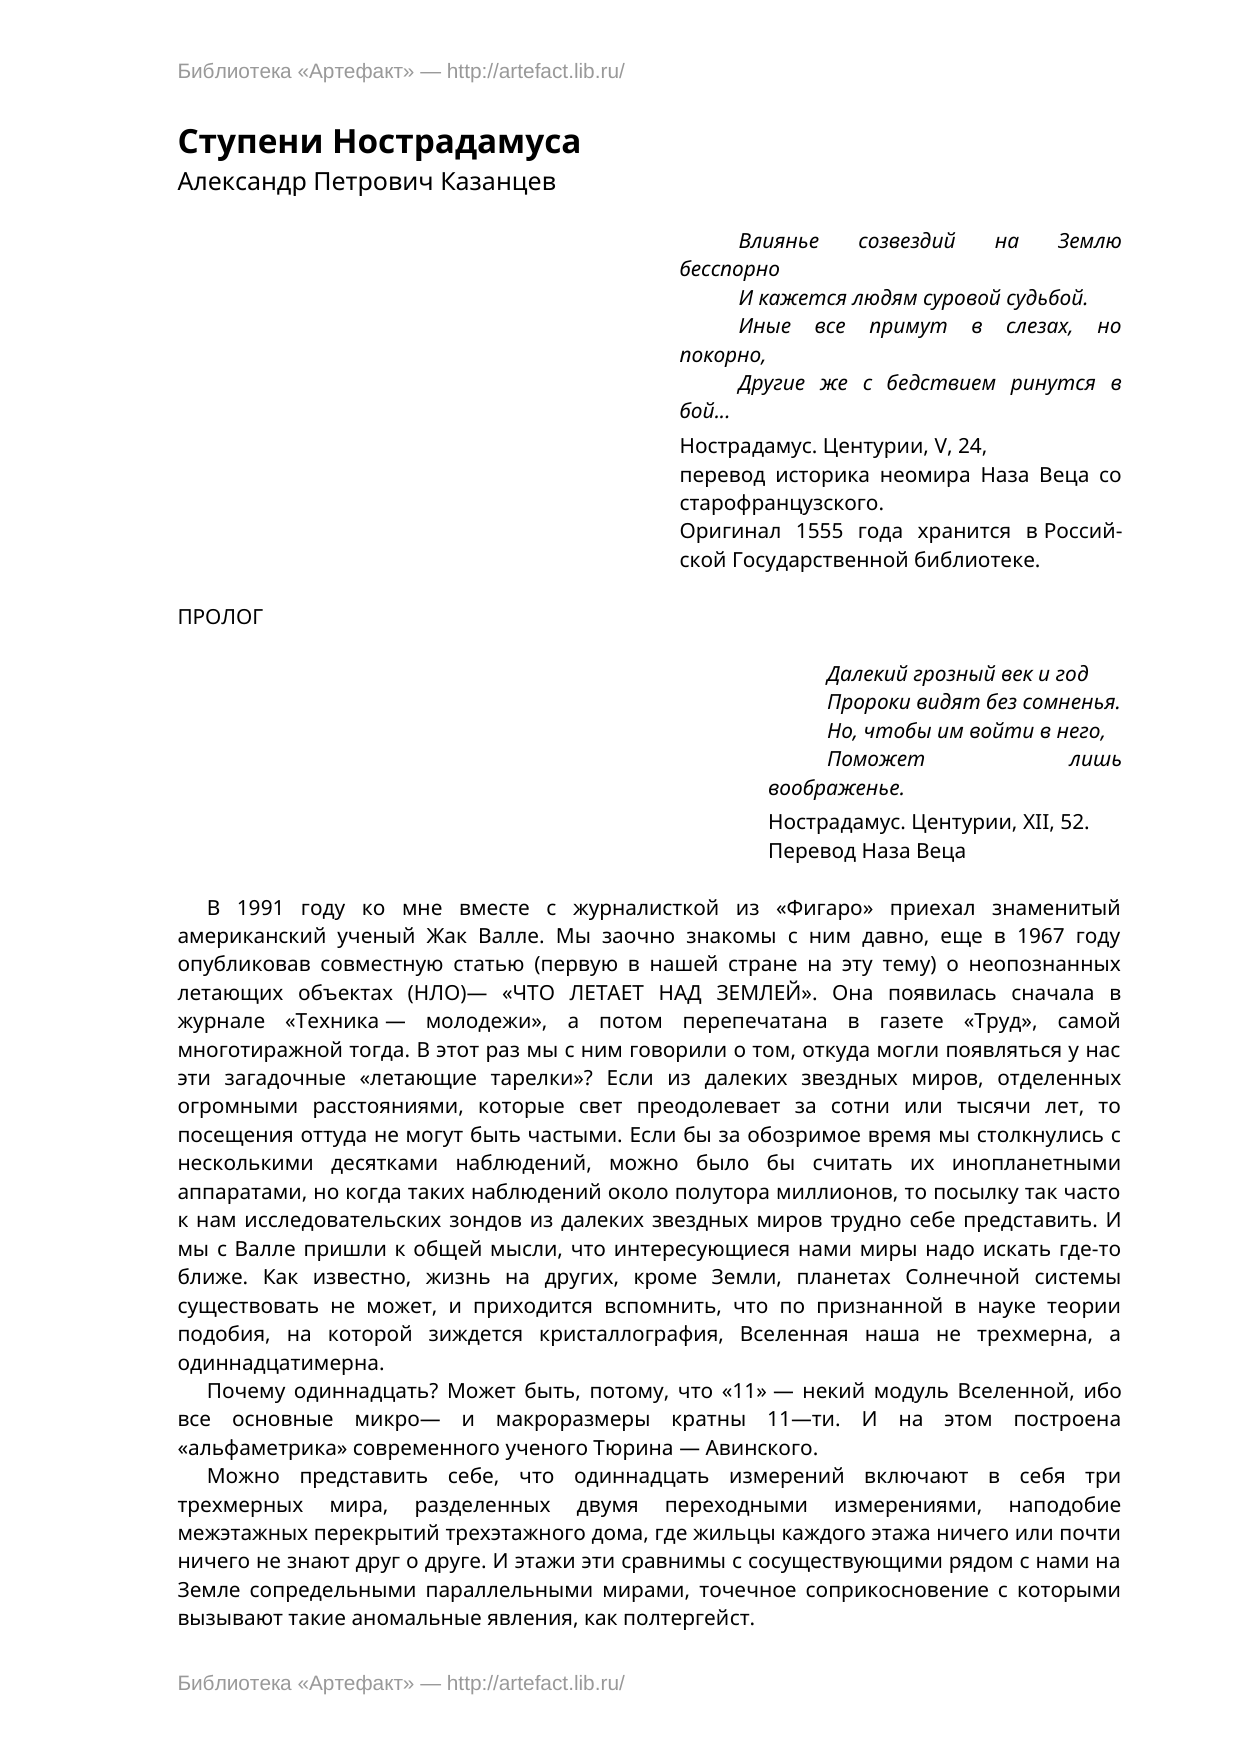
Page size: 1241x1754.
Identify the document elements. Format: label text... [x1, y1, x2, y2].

text Поможет лишь воображенье. [768, 744, 1122, 801]
text Нострадамус. Центурии, XII, 52. [768, 807, 1122, 836]
text Оригинал 1555 года хранится в Российской Государственной библиотеке. [679, 517, 1122, 573]
subtitle Александр Петрович Казанцев [177, 163, 1122, 198]
text Нострадамус. Центурии, V, 24, [679, 431, 1122, 460]
subtitle ПРОЛОГ [177, 602, 1122, 630]
text Почему одиннадцать? Может быть, потому, что «11» — некий модуль Вселенной, ибо все основные микро— и макроразмеры кратны 11—ти. И на этом построена «альфаметрика» современного ученого Тюрина — Авинского. [177, 1376, 1122, 1461]
text В 1991 году ко мне вместе с журналисткой из «Фигаро» приехал знаменитый американский ученый Жак Валле. Мы заочно знакомы с ним давно, еще в 1967 году опубликовав совместную статью (первую в нашей стране на эту тему) о неопознанных летающих объектах (НЛО)— «ЧТО ЛЕТАЕТ НАД ЗЕМЛЕЙ». Она появилась сначала в журнале «Техника — молодежи», а потом перепечатана в газете «Труд», самой многотиражной тогда. В этот раз мы с ним говорили о том, откуда могли появляться у нас эти загадочные «летающие тарелки»? Если из далеких звездных миров, отделенных огромными расстояниями, которые свет преодолевает за сотни или тысячи лет, то посещения оттуда не могут быть частыми. Если бы за обозримое время мы столкнулись с несколькими десятками наблюдений, можно было бы считать их инопланетными аппаратами, но когда таких наблюдений около полутора миллионов, то посылку так часто к нам исследовательских зондов из далеких звездных миров трудно себе представить. И мы с Валле пришли к общей мысли, что интересующиеся нами миры надо искать где-то ближе. Как известно, жизнь на других, кроме Земли, планетах Солнечной системы существовать не может, и приходится вспомнить, что по признанной в науке теории подобия, на которой зиждется кристаллография, Вселенная наша не трехмерна, а одиннадцатимерна. [177, 893, 1122, 1376]
text перевод историка неомира Наза Веца со старофранцузского. [679, 460, 1122, 517]
text Далекий грозный век и год [768, 659, 1122, 687]
text Пророки видят без сомненья. [768, 687, 1122, 716]
text Другие же с бедствием ринутся в бой... [679, 368, 1122, 425]
text Но, чтобы им войти в него, [768, 716, 1122, 744]
text Перевод Наза Веца [768, 836, 1122, 864]
text Можно представить себе, что одиннадцать измерений включают в себя три трехмерных мира, разделенных двумя переходными измерениями, наподобие межэтажных перекрытий трехэтажного дома, где жильцы каждого этажа ничего или почти ничего не знают друг о друге. И этажи эти сравнимы с сосуществующими рядом с нами на Земле сопредельными параллельными мирами, точечное соприкосновение с которыми вызывают такие аномальные явления, как полтергейcт. [177, 1461, 1122, 1632]
text И кажется людям суровой судьбой. [679, 283, 1122, 311]
subtitle Ступени Нострадамуса [177, 118, 1122, 163]
text Влиянье созвездий на Землю бесспорно [679, 226, 1122, 283]
text Иные все примут в слезах, но покорно, [679, 311, 1122, 368]
